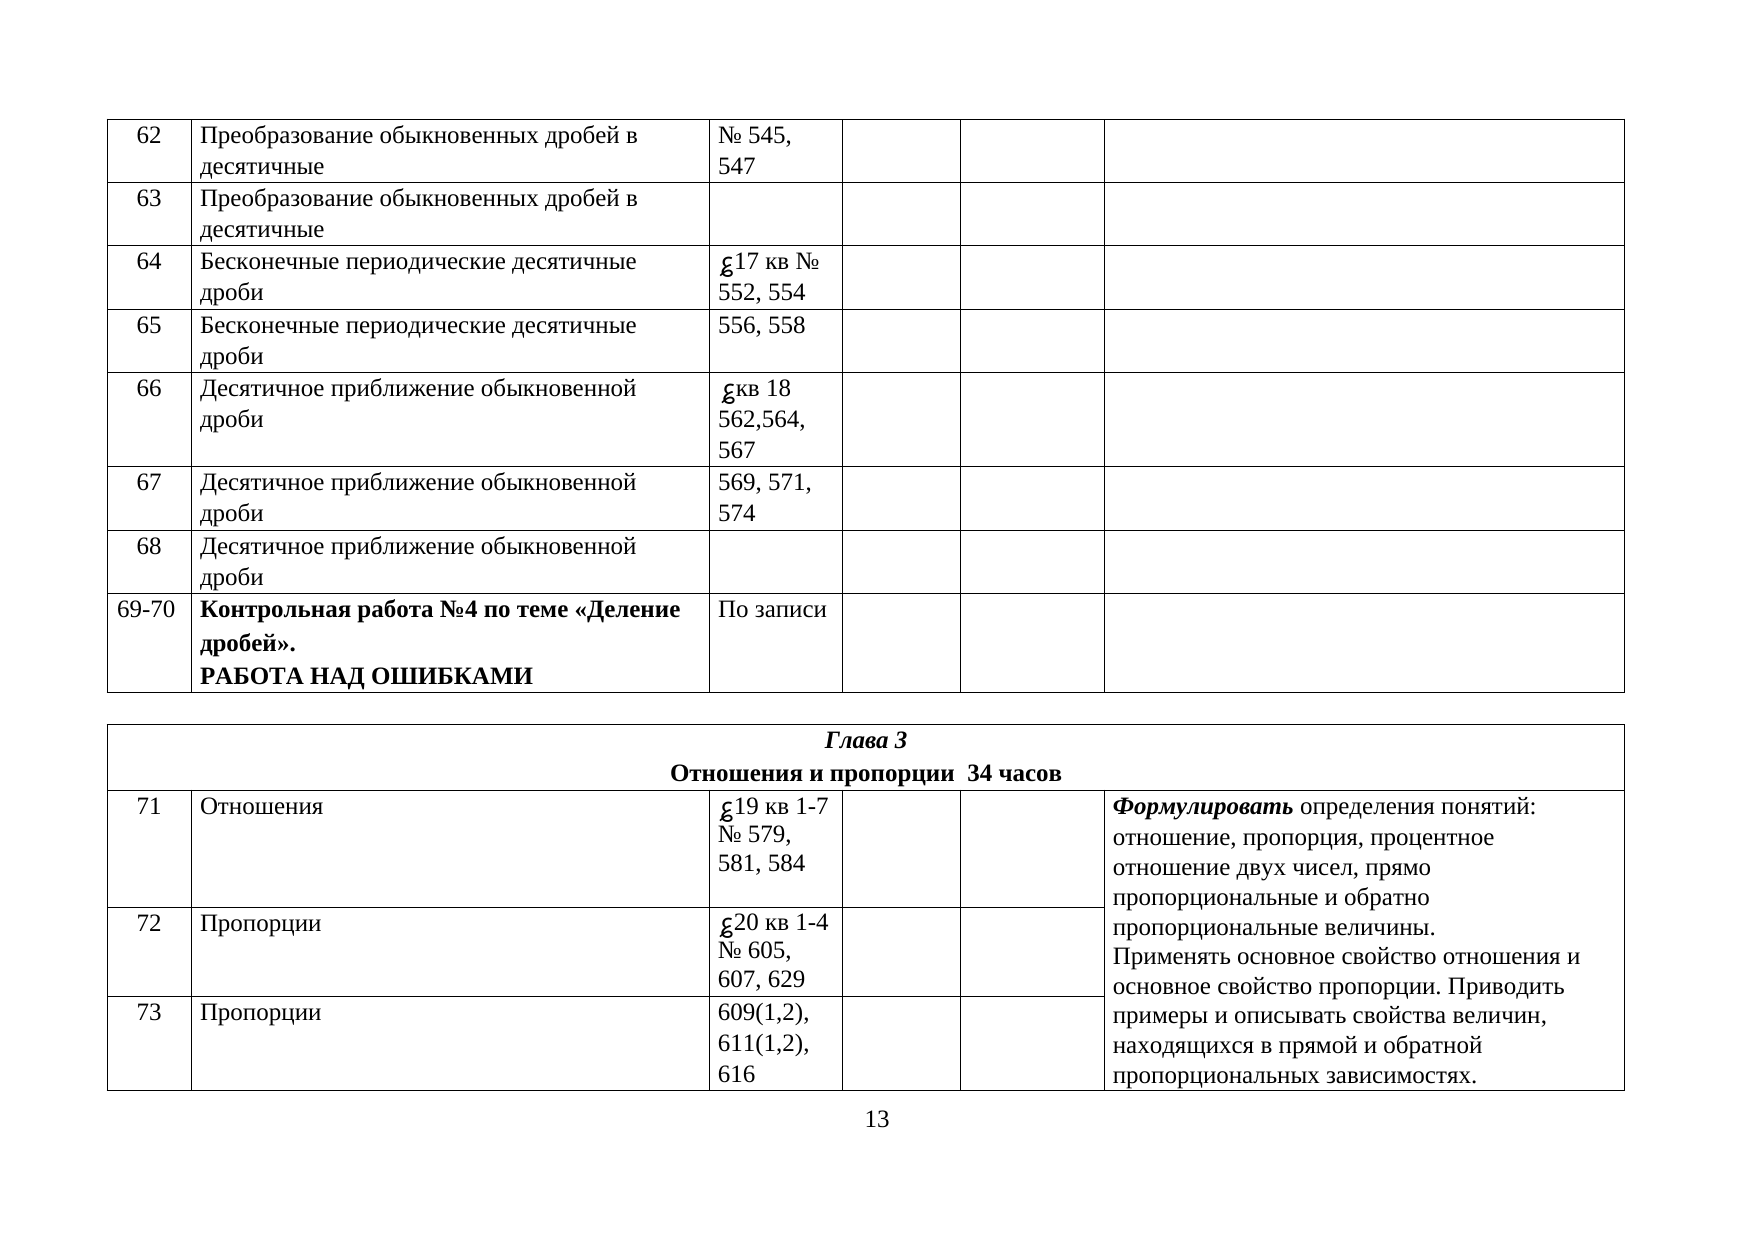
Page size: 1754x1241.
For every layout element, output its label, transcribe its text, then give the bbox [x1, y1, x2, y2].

table_cell Пропорции [192, 908, 709, 996]
table_cell 609(1,2), 611(1,2), 616 [710, 997, 842, 1090]
table_cell [1105, 373, 1624, 466]
table_cell По записи [710, 594, 842, 692]
table_cell № 545, 547 [710, 120, 842, 182]
table_cell [843, 908, 960, 996]
table_cell Десятичное приближение обыкновенной дроби [192, 373, 709, 466]
table_cell 69-70 [108, 594, 191, 692]
table_cell Формулировать определения понятий: отношение, пропорция, процентное отношение двух чисел, прямо пропорциональные и обратно пропорциональные величины. Применять основное свойство отношения и основное свойство пропорции. Приводить примеры и описывать свойства величин, находящихся в прямой и обратной пропорциональных зависимостях. Находить процентное отношение двух чисел. Делить число на пропорциональные части. Записывать с помощью букв основные свойства дроби, отношения, пропорции. Анализировать информацию, представленную в виде столбчатых и круговых диаграмм. Представлять информацию в виде столбчатых и круговых диаграмм. Приводить примеры случайных событий. Находить вероятность случайного события в опытах с равновозможными исходами. Распознавать на чертежах и рисунках окружность, круг, цилиндр, конус, сферу, шар и их элементы. Распознавать в окружающем мире модели этих фигур. Строить с помощью циркуля окружность заданного радиуса. Изображать развёртки цилиндра и конуса. Называть приближённое значение числа π. Находить с помощью формул длину окружности, площадь круга [1105, 791, 1624, 1090]
table_cell 63 [108, 183, 191, 245]
table_cell [843, 373, 960, 466]
table_cell ؏20 кв 1-4 № 605, 607, 629 [710, 908, 842, 996]
table_cell Бесконечные периодические десятичные дроби [192, 246, 709, 308]
table_cell Бесконечные периодические десятичные дроби [192, 310, 709, 372]
table_cell [961, 310, 1104, 372]
table_cell [843, 120, 960, 182]
table_cell [961, 183, 1104, 245]
table_cell [1105, 246, 1624, 308]
table_cell [961, 120, 1104, 182]
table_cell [192, 183, 709, 245]
table_cell [1105, 310, 1624, 372]
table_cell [192, 120, 709, 182]
table_cell [843, 594, 960, 692]
table_cell 68 [108, 531, 191, 593]
table_cell [843, 246, 960, 308]
table_cell [710, 531, 842, 593]
table_cell 64 [108, 246, 191, 308]
table_cell [1105, 531, 1624, 593]
table_cell [961, 997, 1104, 1090]
table_cell [843, 531, 960, 593]
table_cell 62 [108, 120, 191, 182]
table_cell [1105, 120, 1624, 182]
table_cell 66 [108, 373, 191, 466]
table_cell Десятичное приближение обыкновенной дроби [192, 467, 709, 529]
table_cell ؏17 кв № 552, 554 [710, 246, 842, 308]
table_cell Пропорции [192, 997, 709, 1090]
table_cell 67 [108, 467, 191, 529]
table_cell ؏кв 18 562,564, 567 [710, 373, 842, 466]
table_cell [961, 791, 1104, 907]
table_cell [961, 373, 1104, 466]
table_cell [961, 594, 1104, 692]
table_cell Контрольная работа №4 по теме «Деление дробей». РАБОТА НАД ОШИБКАМИ [192, 594, 709, 692]
table_cell 556, 558 [710, 310, 842, 372]
table_cell [710, 183, 842, 245]
table_cell 65 [108, 310, 191, 372]
table_cell [843, 310, 960, 372]
table_header Глава 3 Отношения и пропорции 34 часов [108, 725, 1624, 789]
table_cell 73 [108, 997, 191, 1090]
table_cell [1105, 183, 1624, 245]
table_cell 71 [108, 791, 191, 907]
table_cell [961, 246, 1104, 308]
table_cell [843, 183, 960, 245]
table_cell Отношения [192, 791, 709, 907]
table_cell ؏19 кв 1-7 № 579, 581, 584 [710, 791, 842, 907]
table_cell [843, 997, 960, 1090]
table_cell [1105, 594, 1624, 692]
table_cell 569, 571, 574 [710, 467, 842, 529]
table_cell [961, 908, 1104, 996]
table_cell 72 [108, 908, 191, 996]
table_cell [843, 791, 960, 907]
table_cell [1105, 467, 1624, 529]
table_cell Десятичное приближение обыкновенной дроби [192, 531, 709, 593]
table_cell [843, 467, 960, 529]
table_cell [961, 531, 1104, 593]
table_cell [961, 467, 1104, 529]
